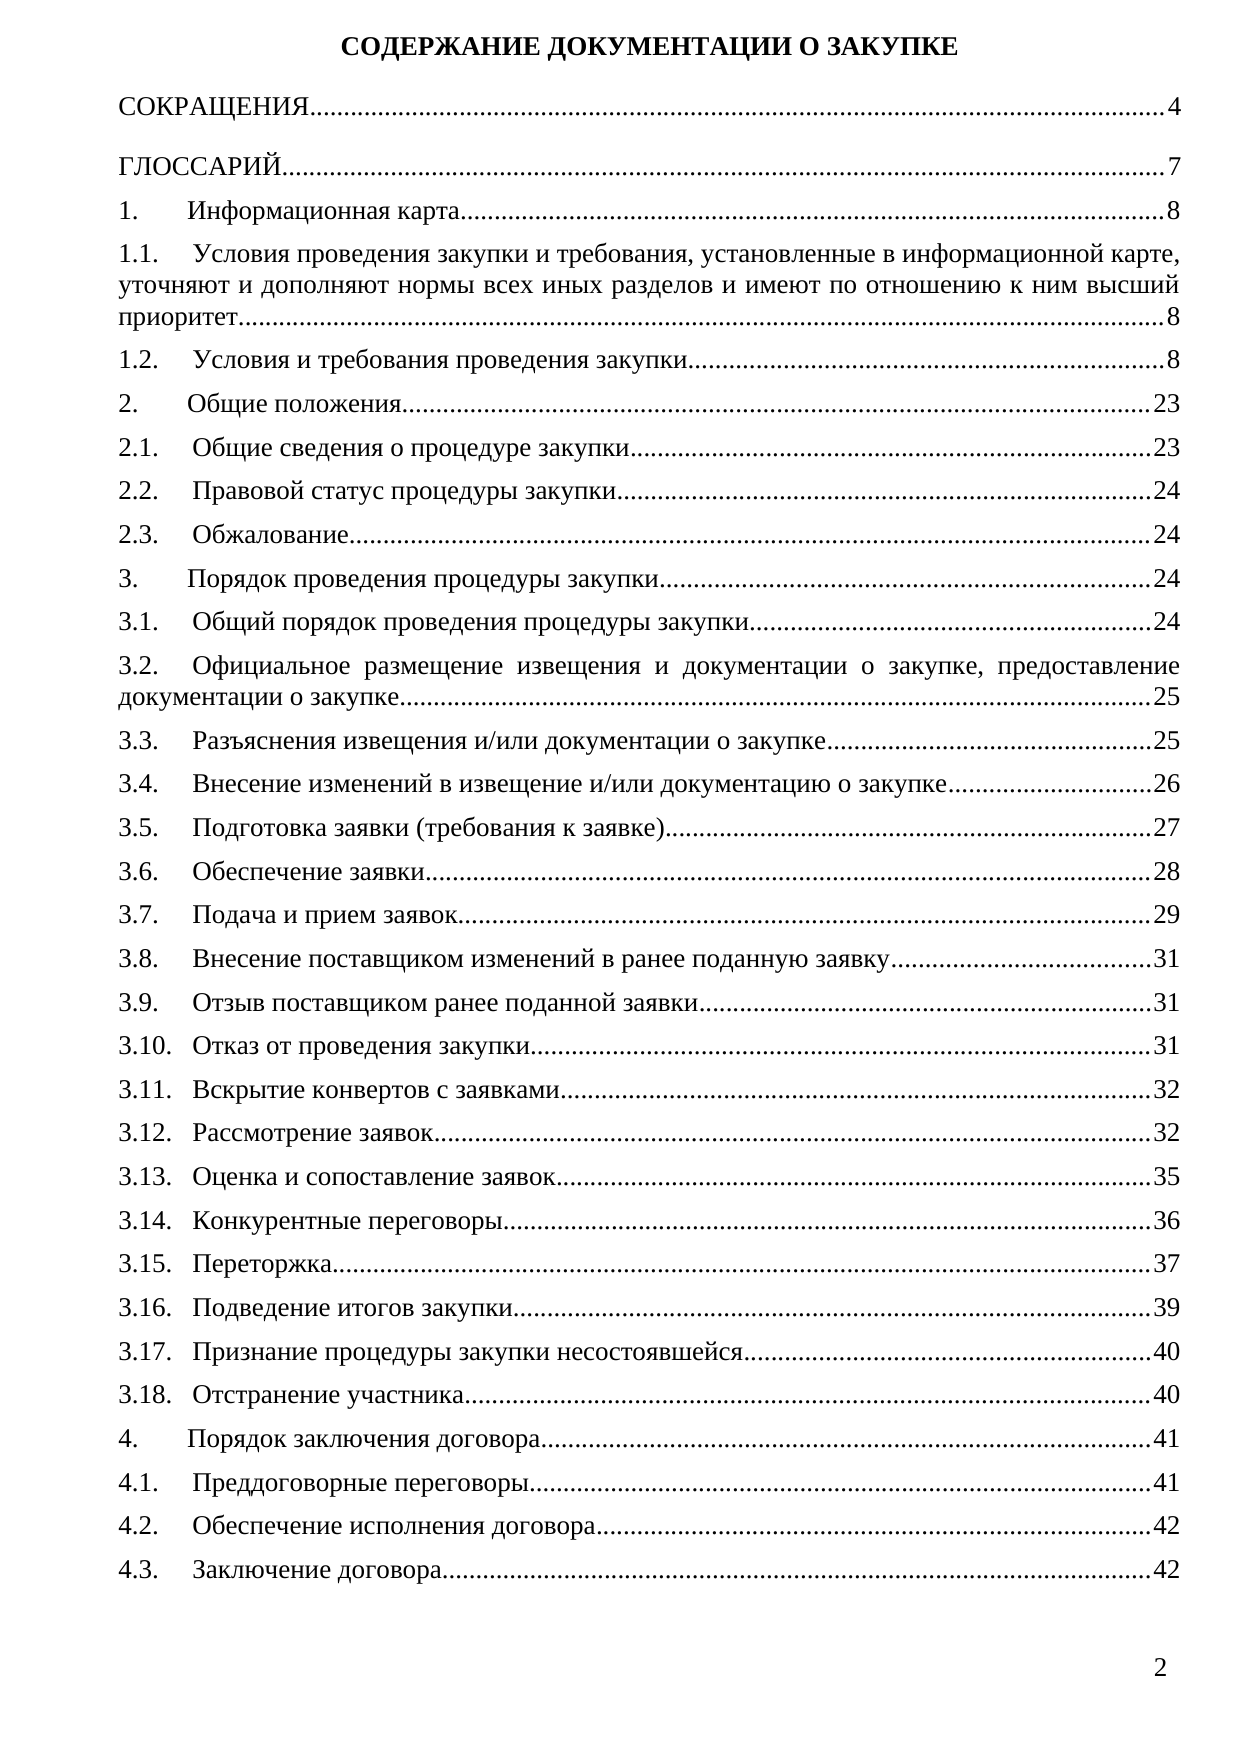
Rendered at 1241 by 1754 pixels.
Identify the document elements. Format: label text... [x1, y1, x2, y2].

text Глоссарий 7 [118, 150, 1181, 181]
text 3.10. Отказ от проведения закупки 31 [118, 1029, 1181, 1060]
text 1.1. Условия проведения закупки и требования, установленные в информационной карте, уточняют и дополняют нормы всех иных разделов и имеют по отношению к ним высший приоритет. 8 [118, 237, 1181, 331]
text 2.3. Обжалование 24 [118, 518, 1181, 549]
text 3.14. Конкурентные переговоры 36 [118, 1204, 1181, 1235]
text 3.5. Подготовка заявки (требования к заявке) 27 [118, 811, 1181, 842]
text 3.13. Оценка и сопоставление заявок 35 [118, 1160, 1181, 1191]
text 3.1. Общий порядок проведения процедуры закупки 24 [118, 605, 1181, 636]
text 3. Порядок проведения процедуры закупки 24 [118, 562, 1181, 593]
text 2. Общие положения 23 [118, 387, 1181, 418]
text 3.3. Разъяснения извещения и/или документации о закупке 25 [118, 724, 1181, 755]
text 4.1. Преддоговорные переговоры 41 [118, 1466, 1181, 1497]
text Сокращения 4 [118, 90, 1181, 121]
text 1. Информационная карта 8 [118, 194, 1181, 225]
text 3.6. Обеспечение заявки 28 [118, 855, 1181, 886]
text 3.8. Внесение поставщиком изменений в ранее поданную заявку 31 [118, 942, 1181, 973]
text 3.9. Отзыв поставщиком ранее поданной заявки 31 [118, 986, 1181, 1017]
text 2.1. Общие сведения о процедуре закупки 23 [118, 431, 1181, 462]
text 2.2. Правовой статус процедуры закупки 24 [118, 474, 1181, 506]
text 1.2. Условия и требования проведения закупки 8 [118, 343, 1181, 374]
text 4. Порядок заключения договора 41 [118, 1422, 1181, 1453]
text 3.18. Отстранение участника 40 [118, 1378, 1181, 1409]
text 3.17. Признание процедуры закупки несостоявшейся 40 [118, 1335, 1181, 1366]
text 4.2. Обеспечение исполнения договора 42 [118, 1509, 1181, 1541]
text 4.3. Заключение договора 42 [118, 1553, 1181, 1584]
text 3.12. Рассмотрение заявок 32 [118, 1117, 1181, 1148]
text 3.7. Подача и прием заявок 29 [118, 898, 1181, 929]
text 3.15. Переторжка 37 [118, 1247, 1181, 1279]
text 3.2. Официальное размещение извещения и документации о закупке, предоставление документации о закупке 25 [118, 649, 1181, 711]
text 3.11. Вскрытие конвертов с заявками 32 [118, 1073, 1181, 1104]
text 3.4. Внесение изменений в извещение и/или документацию о закупке 26 [118, 767, 1181, 798]
text 3.16. Подведение итогов закупки 39 [118, 1291, 1181, 1322]
text Содержание документации о закупке [118, 29, 1181, 61]
